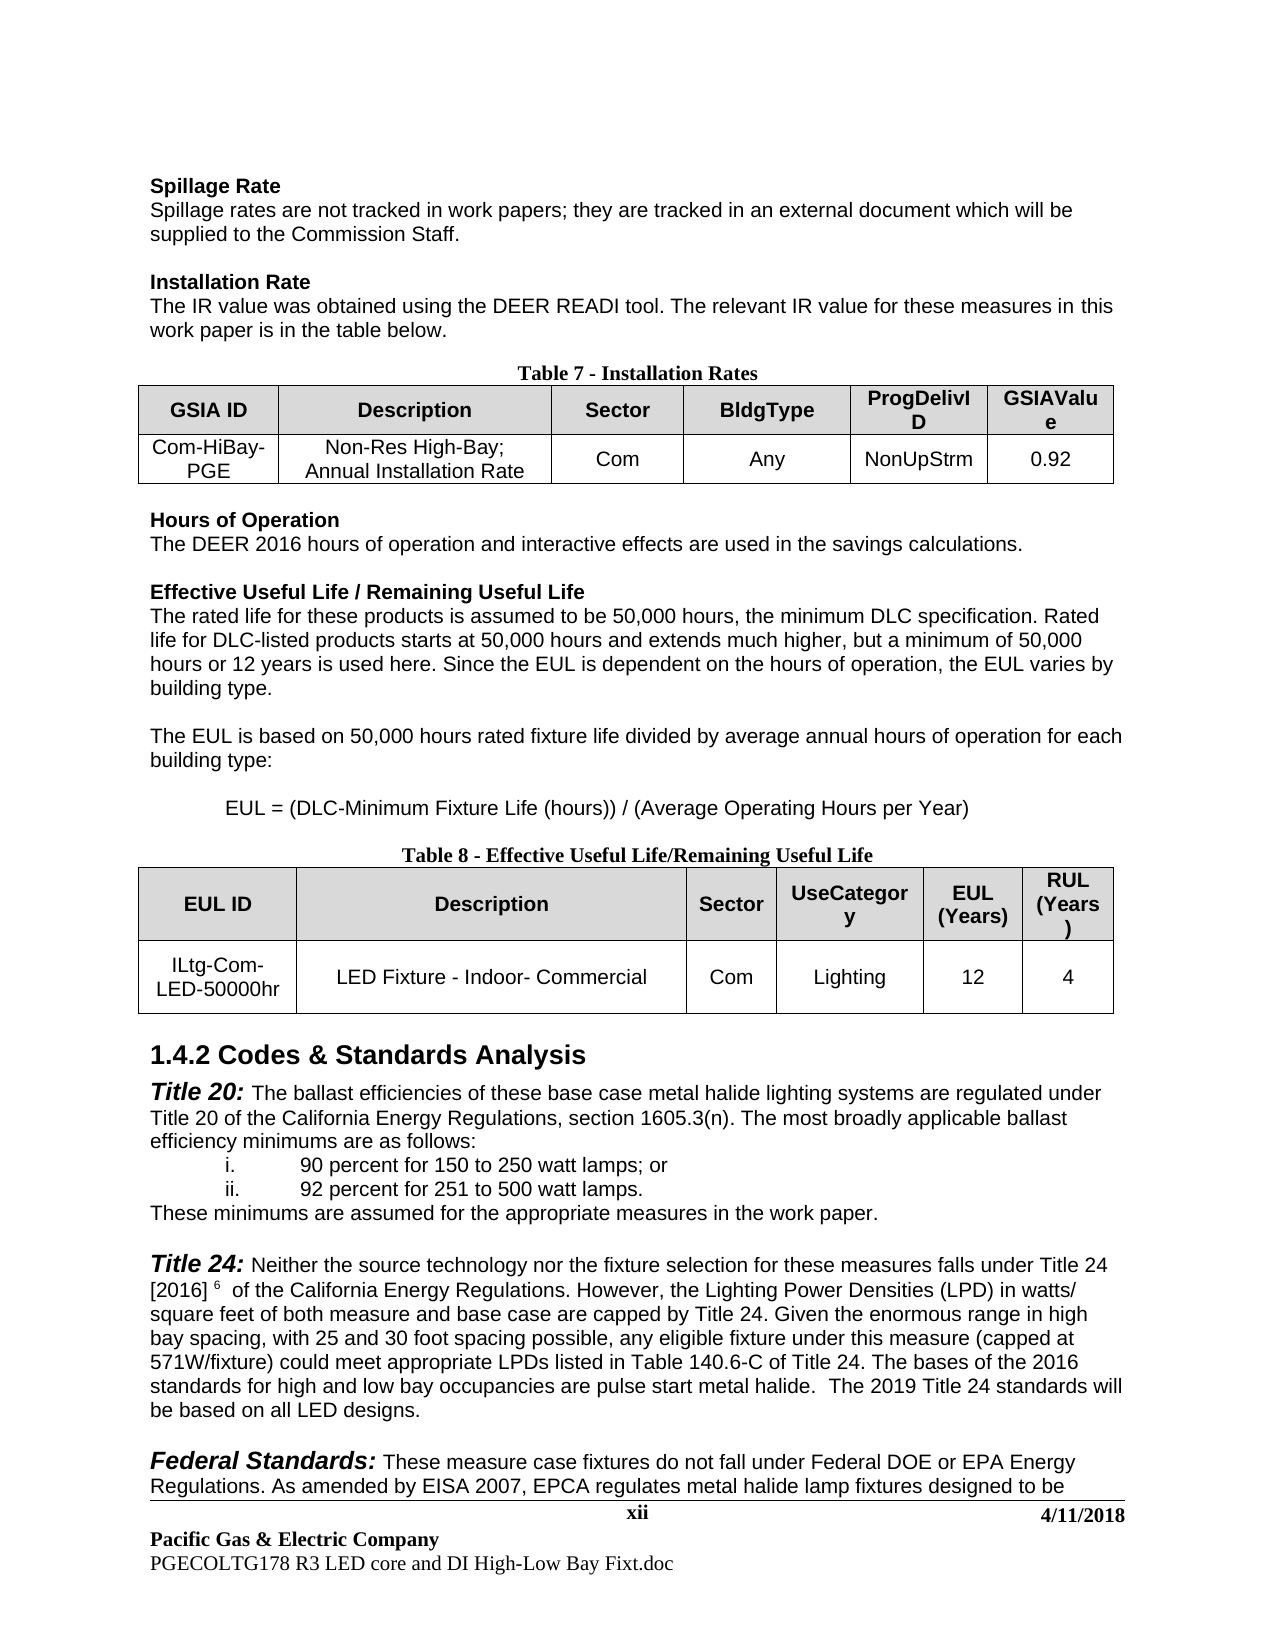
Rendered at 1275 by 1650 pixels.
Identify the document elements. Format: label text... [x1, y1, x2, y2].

text Spillage Rate [150, 174, 1125, 198]
table_header EUL (Years) [924, 868, 1022, 940]
text Title 24: Neither the source technology nor the fixture selection for these measures falls under Title 24 [2016] of the California Energy Regulations. However, the Lighting Power Densities (LPD) in watts/ square feet of both measure and base case are capped by Title 24. Given the enormous range in high bay spacing, with 25 and 30 foot spacing possible, any eligible fixture under this measure (capped at 571W/fixture) could meet appropriate LPDs listed in Table 140.6-C of Title 24. The bases of the 2016 standards for high and low bay occupancies are pulse start metal halide. The 2019 Title 24 standards will be based on all LED designs. [150, 1249, 1125, 1422]
table_header EUL ID [139, 868, 296, 940]
list 92 percent for 251 to 500 watt lamps. [225, 1177, 1125, 1201]
table_header GSIAValue [988, 386, 1113, 434]
text Installation Rate [150, 270, 1125, 294]
text The DEER 2016 hours of operation and interactive effects are used in the savings calculations. [150, 532, 1125, 556]
table_cell 12 [924, 941, 1022, 1013]
table_header UseCategory [777, 868, 923, 940]
table_cell Com [687, 941, 776, 1013]
table_cell LED Fixture - Indoor- Commercial [297, 941, 686, 1013]
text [150, 1446, 1125, 1498]
table_cell 4 [1023, 941, 1113, 1013]
list 90 percent for 150 to 250 watt lamps; or [225, 1153, 1125, 1177]
text Table 8 - Effective Useful Life/Remaining Useful Life [150, 843, 1125, 867]
text Table 7 - Installation Rates [150, 361, 1125, 385]
text EUL = (DLC-Minimum Fixture Life (hours)) / (Average Operating Hours per Year) [150, 795, 1125, 819]
table_header RUL (Years) [1023, 868, 1113, 940]
table_cell Non-Res High-Bay; Annual Installation Rate [279, 435, 551, 483]
text The rated life for these products is assumed to be 50,000 hours, the minimum DLC specification. Rated life for DLC-listed products starts at 50,000 hours and extends much higher, but a minimum of 50,000 hours or 12 years is used here. Since the EUL is dependent on the hours of operation, the EUL varies by building type. [150, 604, 1125, 699]
table_cell 0.92 [988, 435, 1113, 483]
table_header Description [297, 868, 686, 940]
text These minimums are assumed for the appropriate measures in the work paper. [150, 1201, 1125, 1225]
text The EUL is based on 50,000 hours rated fixture life divided by average annual hours of operation for each building type: [150, 723, 1125, 771]
text Hours of Operation [150, 508, 1125, 532]
table_cell Lighting [777, 941, 923, 1013]
subtitle 1.4.2 Codes & Standards Analysis [150, 1039, 1125, 1070]
table_cell Any [684, 435, 850, 483]
table_header Description [279, 386, 551, 434]
table_cell ILtg-Com-LED-50000hr [139, 941, 296, 1013]
text Title 20: The ballast efficiencies of these base case metal halide lighting systems are regulated under Title 20 of the California Energy Regulations, section 1605.3(n). The most broadly applicable ballast efficiency minimums are as follows: [150, 1077, 1125, 1153]
text Spillage rates are not tracked in work papers; they are tracked in an external document which will be supplied to the Commission Staff. [150, 198, 1125, 246]
table_cell NonUpStrm [851, 435, 987, 483]
table_header Sector [687, 868, 776, 940]
table_cell Com [552, 435, 683, 483]
table_header Sector [552, 386, 683, 434]
text Effective Useful Life / Remaining Useful Life [150, 580, 1125, 604]
text The IR value was obtained using the DEER READI tool. The relevant IR value for these measures in this work paper is in the table below. [150, 294, 1125, 342]
table_cell Com-HiBay-PGE [139, 435, 278, 483]
table_header GSIA ID [139, 386, 278, 434]
table_header ProgDelivID [851, 386, 987, 434]
table_header BldgType [684, 386, 850, 434]
